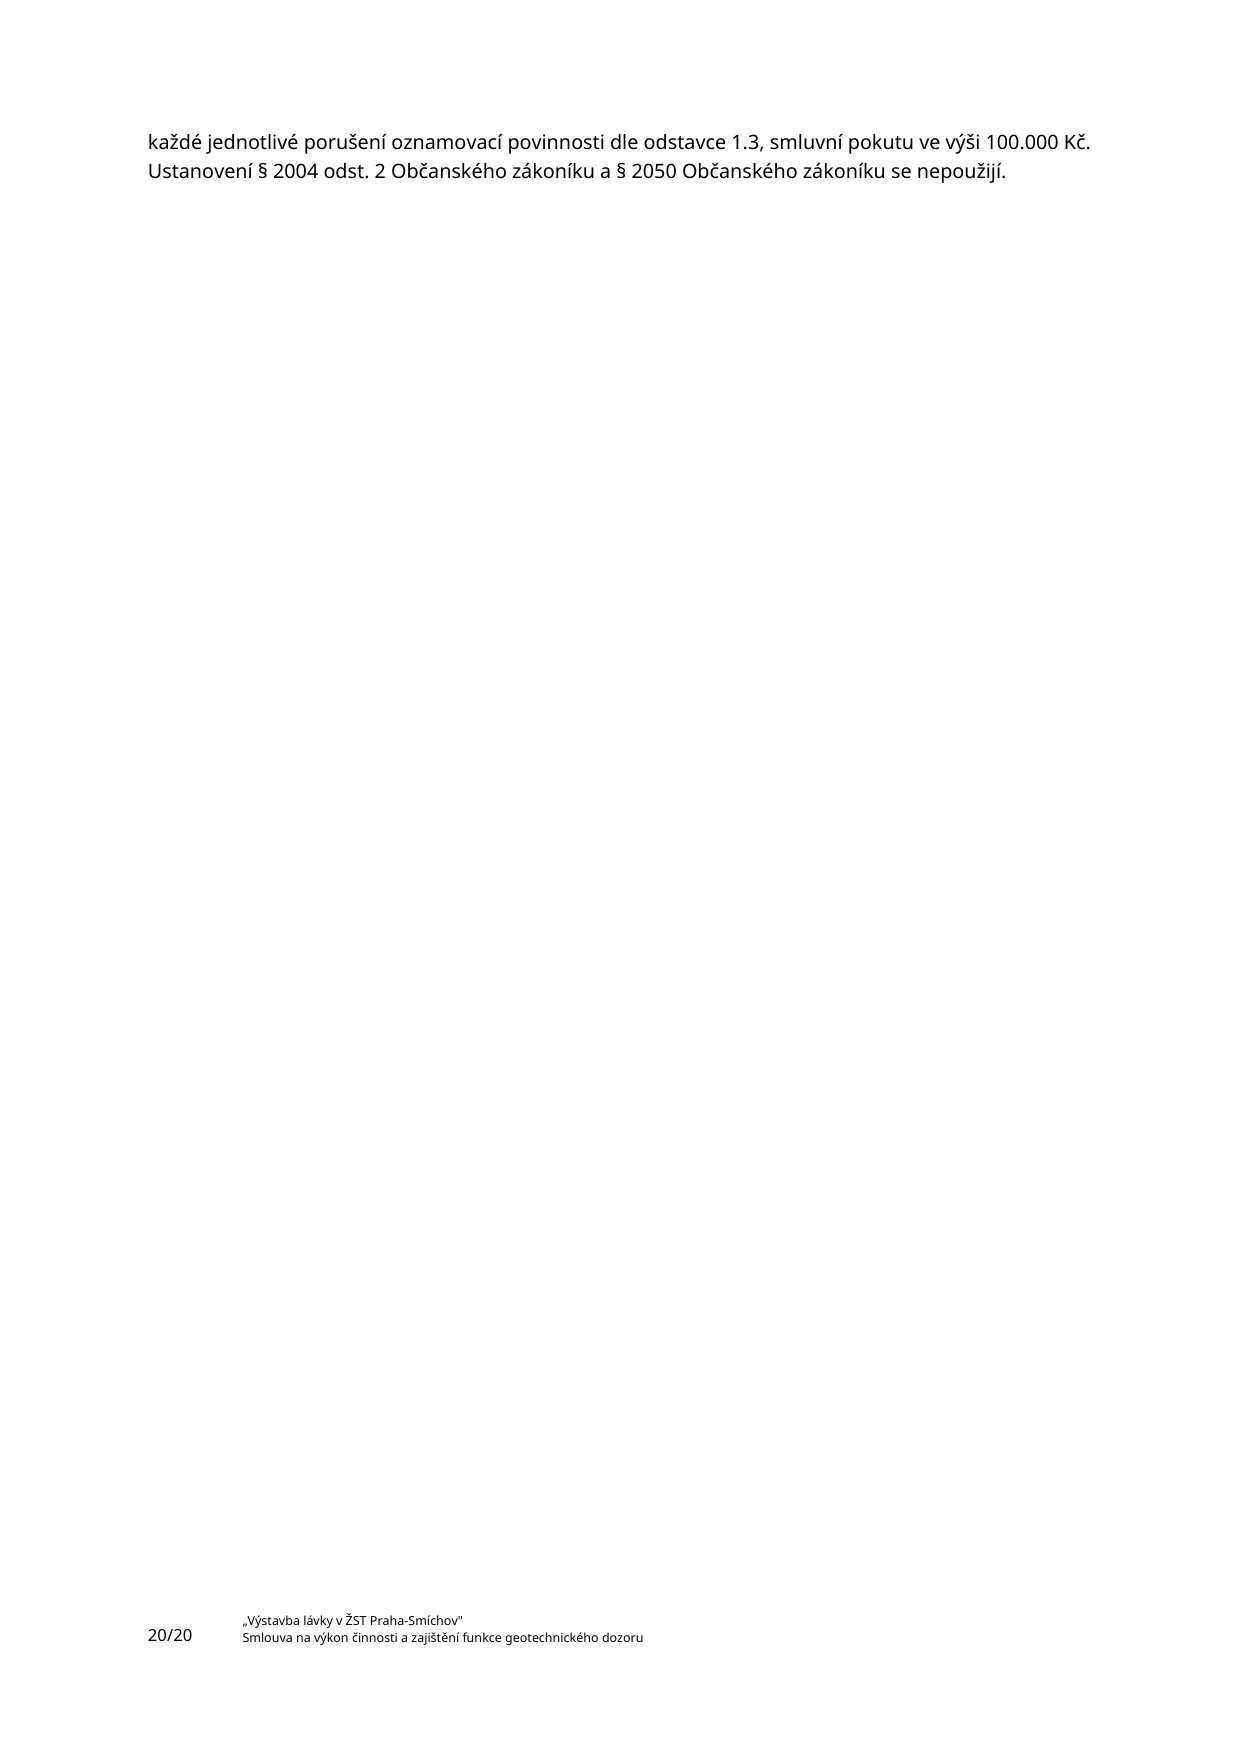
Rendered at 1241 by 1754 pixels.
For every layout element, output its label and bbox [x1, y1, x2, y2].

text [148, 126, 1092, 185]
